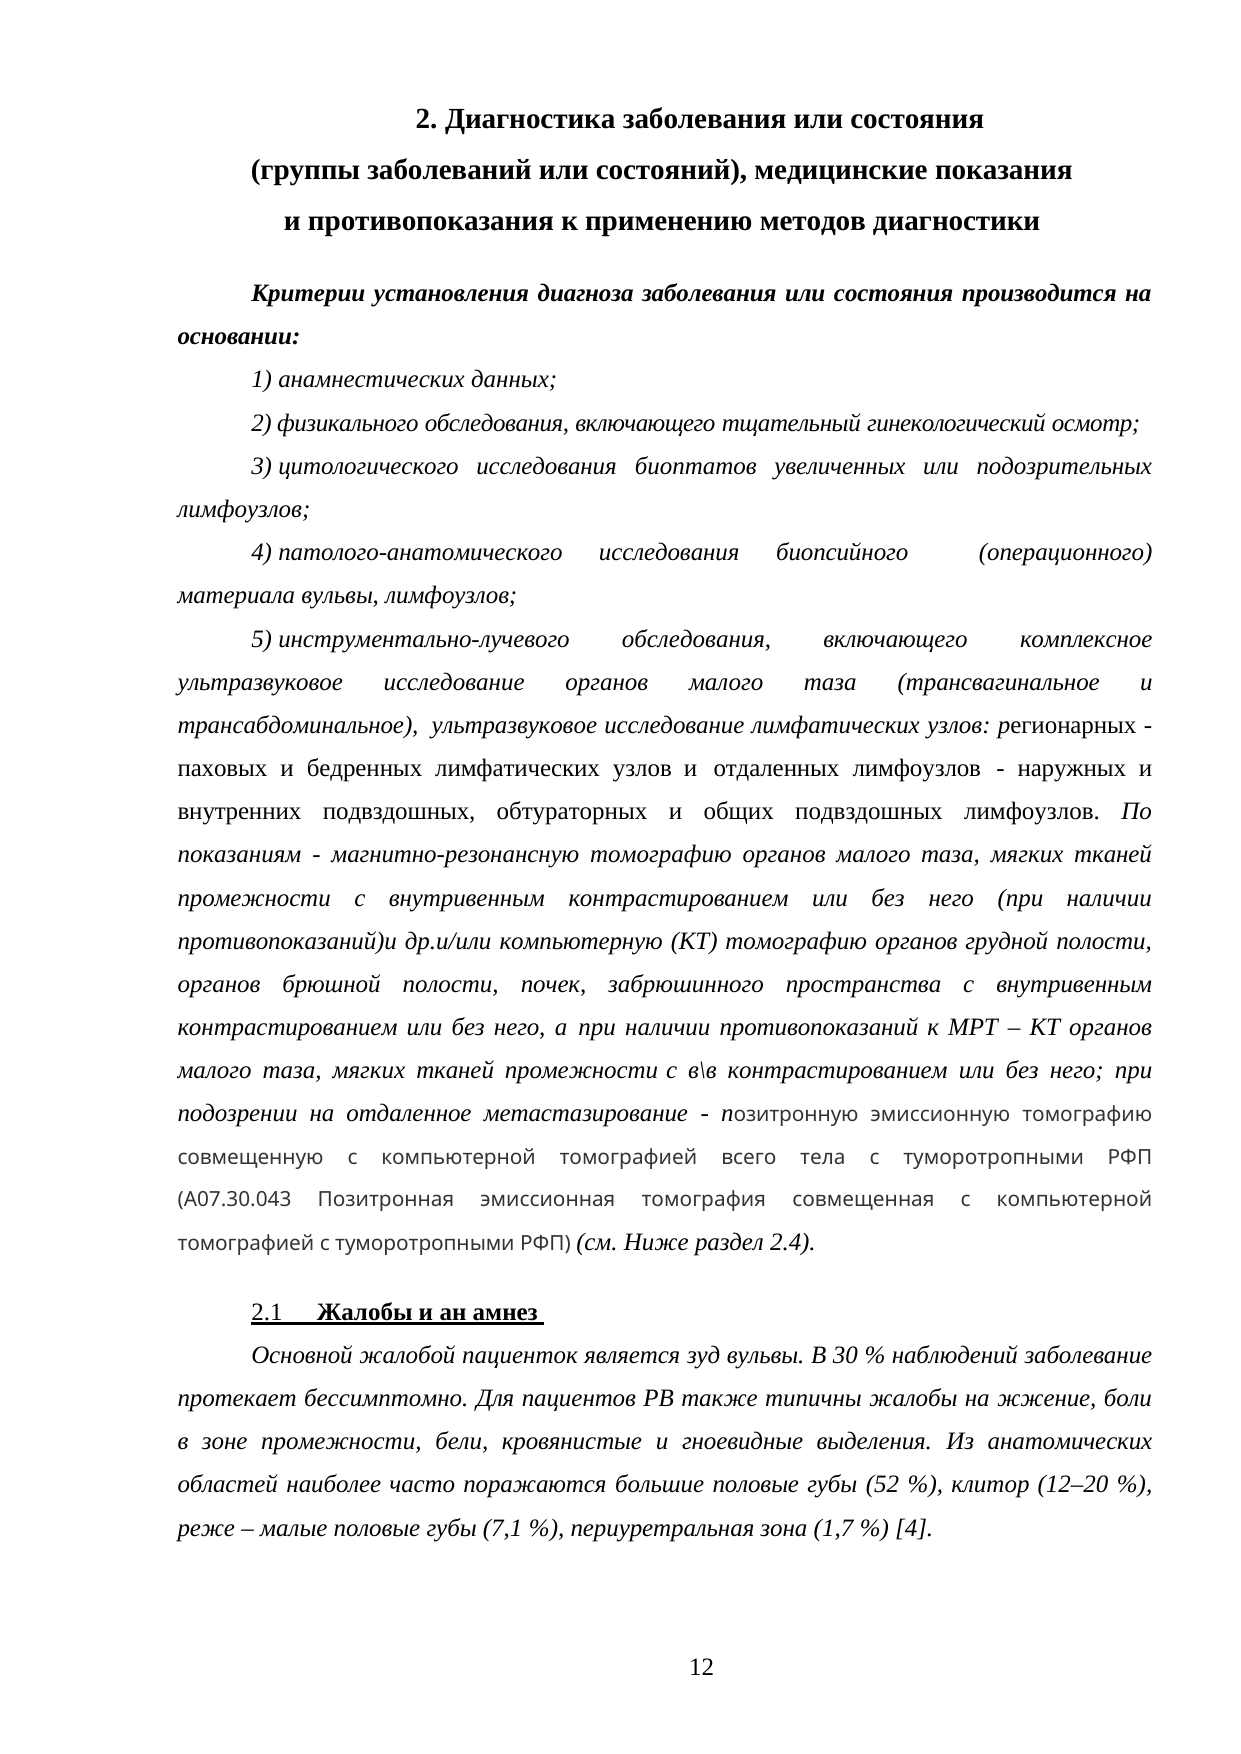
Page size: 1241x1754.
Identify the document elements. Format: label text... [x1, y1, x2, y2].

text и противопоказания к применению методов диагностики [251, 203, 1163, 236]
subtitle Критерии установления диагноза заболевания или состояния производится на основании: [177, 278, 1151, 350]
list цитологического исследования биоптатов увеличенных или подозрительных лимфоузлов; [177, 451, 1152, 523]
list физикального обследования, включающего тщательный гинекологический осмотр; [251, 408, 1163, 436]
list инструментально-лучевого обследования, включающего комплексное ультразвуковое исследование органов малого таза (трансвагинальное и трансабдоминальное), ультразвуковое исследование лимфатических узлов: регионарных - паховых и бедренных лимфатических узлов и отдаленных лимфоузлов - наружных и внутренних подвздошных, обтураторных и общих подвздошных лимфоузлов. По показаниям - магнитно-резонансную томографию органов малого таза, мягких тканей промежности с внутривенным контрастированием или без него (при наличии противопоказаний)и др.и/или компьютерную (КТ) томографию органов грудной полости, органов брюшной полости, почек, забрюшинного пространства с внутривенным контрастированием или без него, а при наличии противопоказаний к МРТ – КТ органов малого таза, мягких тканей промежности с в\в контрастированием или без него; при подозрении на отдаленное метастазирование - позитронную эмиссионную томографию совмещенную с компьютерной томографией всего тела с туморотропными РФП (A07.30.043 Позитронная эмиссионная томография совмещенная с компьютерной томографией с туморотропными РФП) (см. Ниже раздел 2.4). [177, 624, 1152, 1257]
subtitle Диагностика заболевания или состояния (группы заболеваний или состояний), медицинские показания [251, 102, 1078, 185]
list патолого-анатомического исследования биопсийного (операционного) материала вульвы, лимфоузлов; [177, 537, 1152, 609]
text Основной жалобой пациенток является зуд вульвы. В 30 % наблюдений заболевание протекает бессимптомно. Для пациентов РВ также типичны жалобы на жжение, боли в зоне промежности, бели, кровянистые и гноевидные выделения. Из анатомических областей наиболее часто поражаются большие половые губы (52 %), клитор (12–20 %), реже – малые половые губы (7,1 %), периуретральная зона (1,7 %) [4]. [177, 1340, 1152, 1541]
subtitle Жалобы и ан амнез [251, 1297, 1163, 1326]
list анамнестических данных; [177, 364, 1163, 393]
